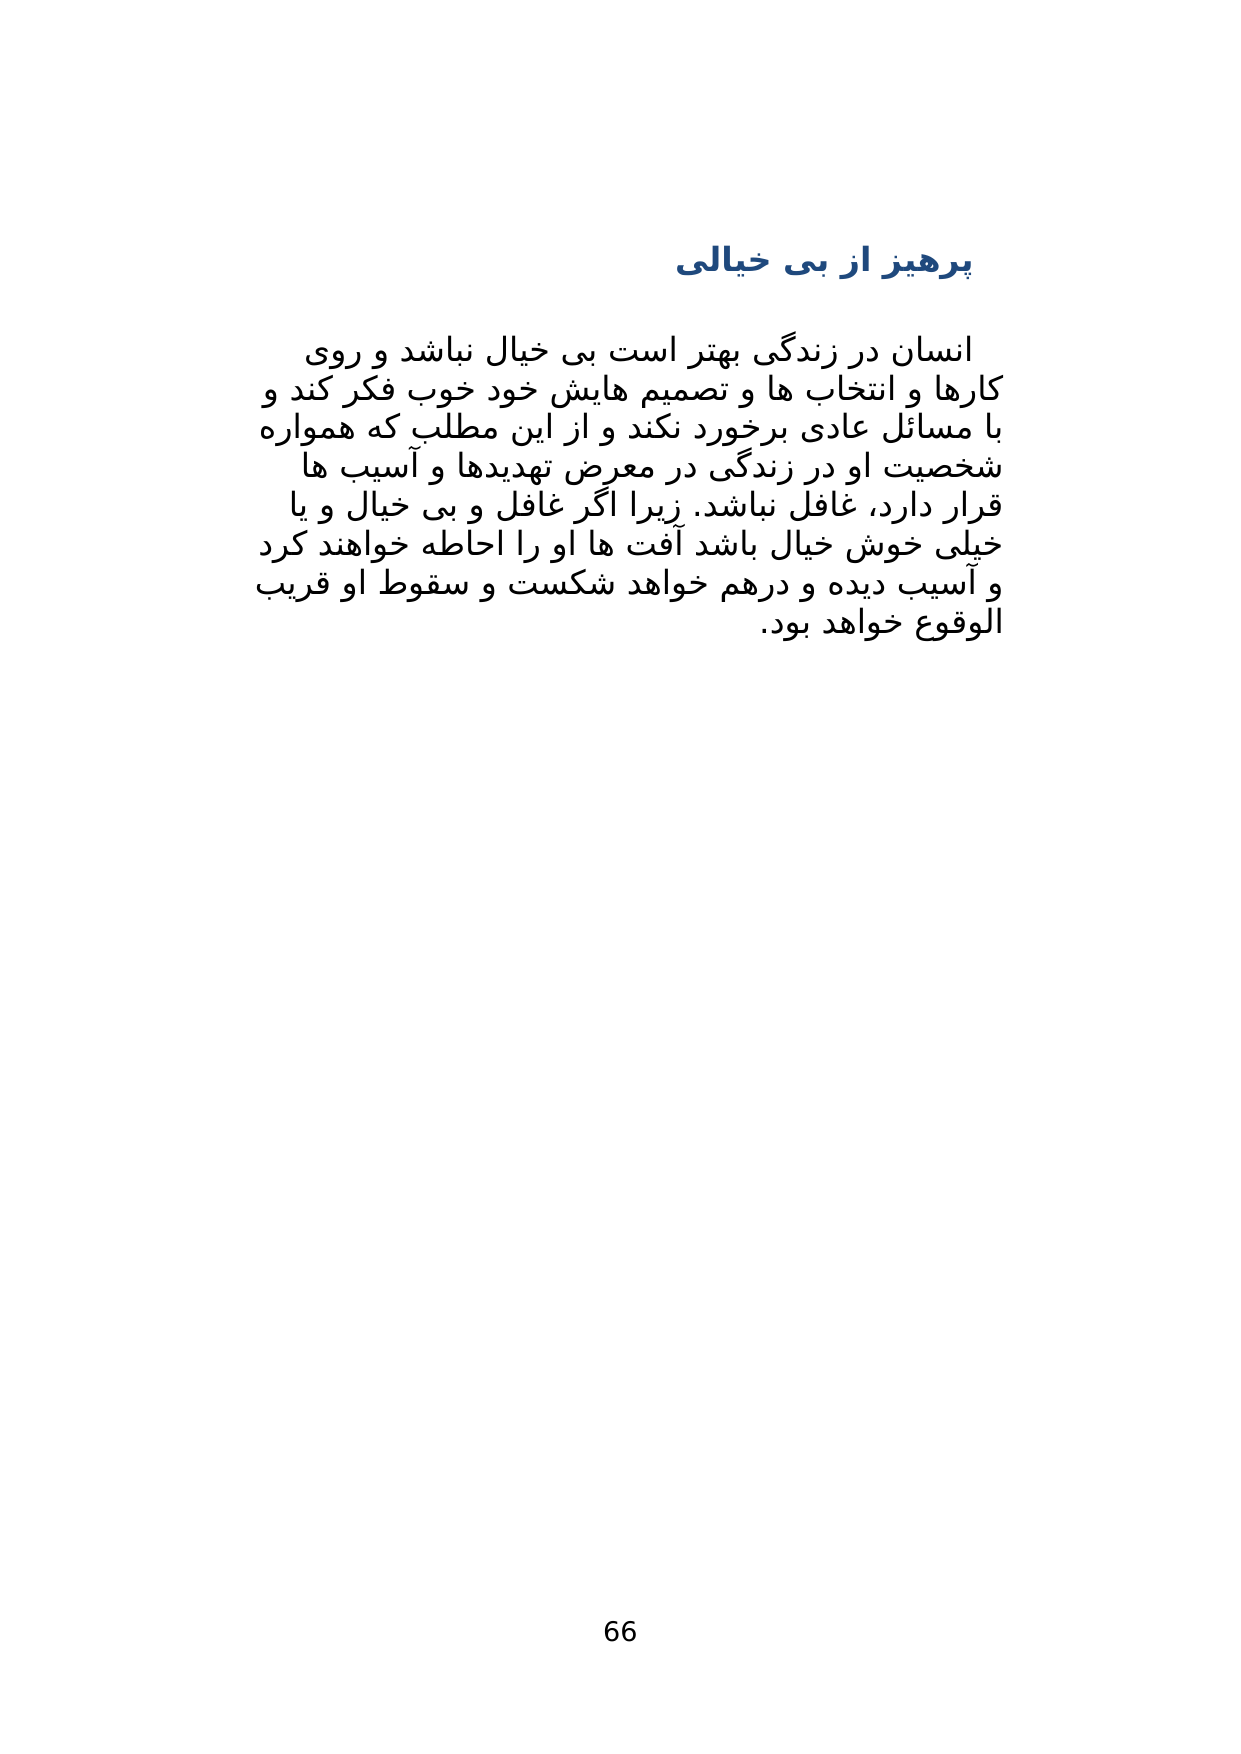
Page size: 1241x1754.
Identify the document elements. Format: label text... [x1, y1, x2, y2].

text انسان در زندگی بهتر است بی خیال نباشد و روی کارها و انتخاب ها و تصمیم هایش خود خوب فکر کند و با مسائل عادی برخورد نکند و از این مطلب که همواره شخصیت او در زندگی در معرض تهدیدها و آسیب ها قرار دارد، غافل نباشد. زیرا اگر غافل و بی خیال و یا خیلی خوش خیال باشد آفت ها او را احاطه خواهند کرد و آسیب دیده و درهم خواهد شکست و سقوط او قریب الوقوع خواهد بود. [236, 330, 1004, 641]
subtitle پرهیز از بی خیالی [236, 241, 1004, 279]
